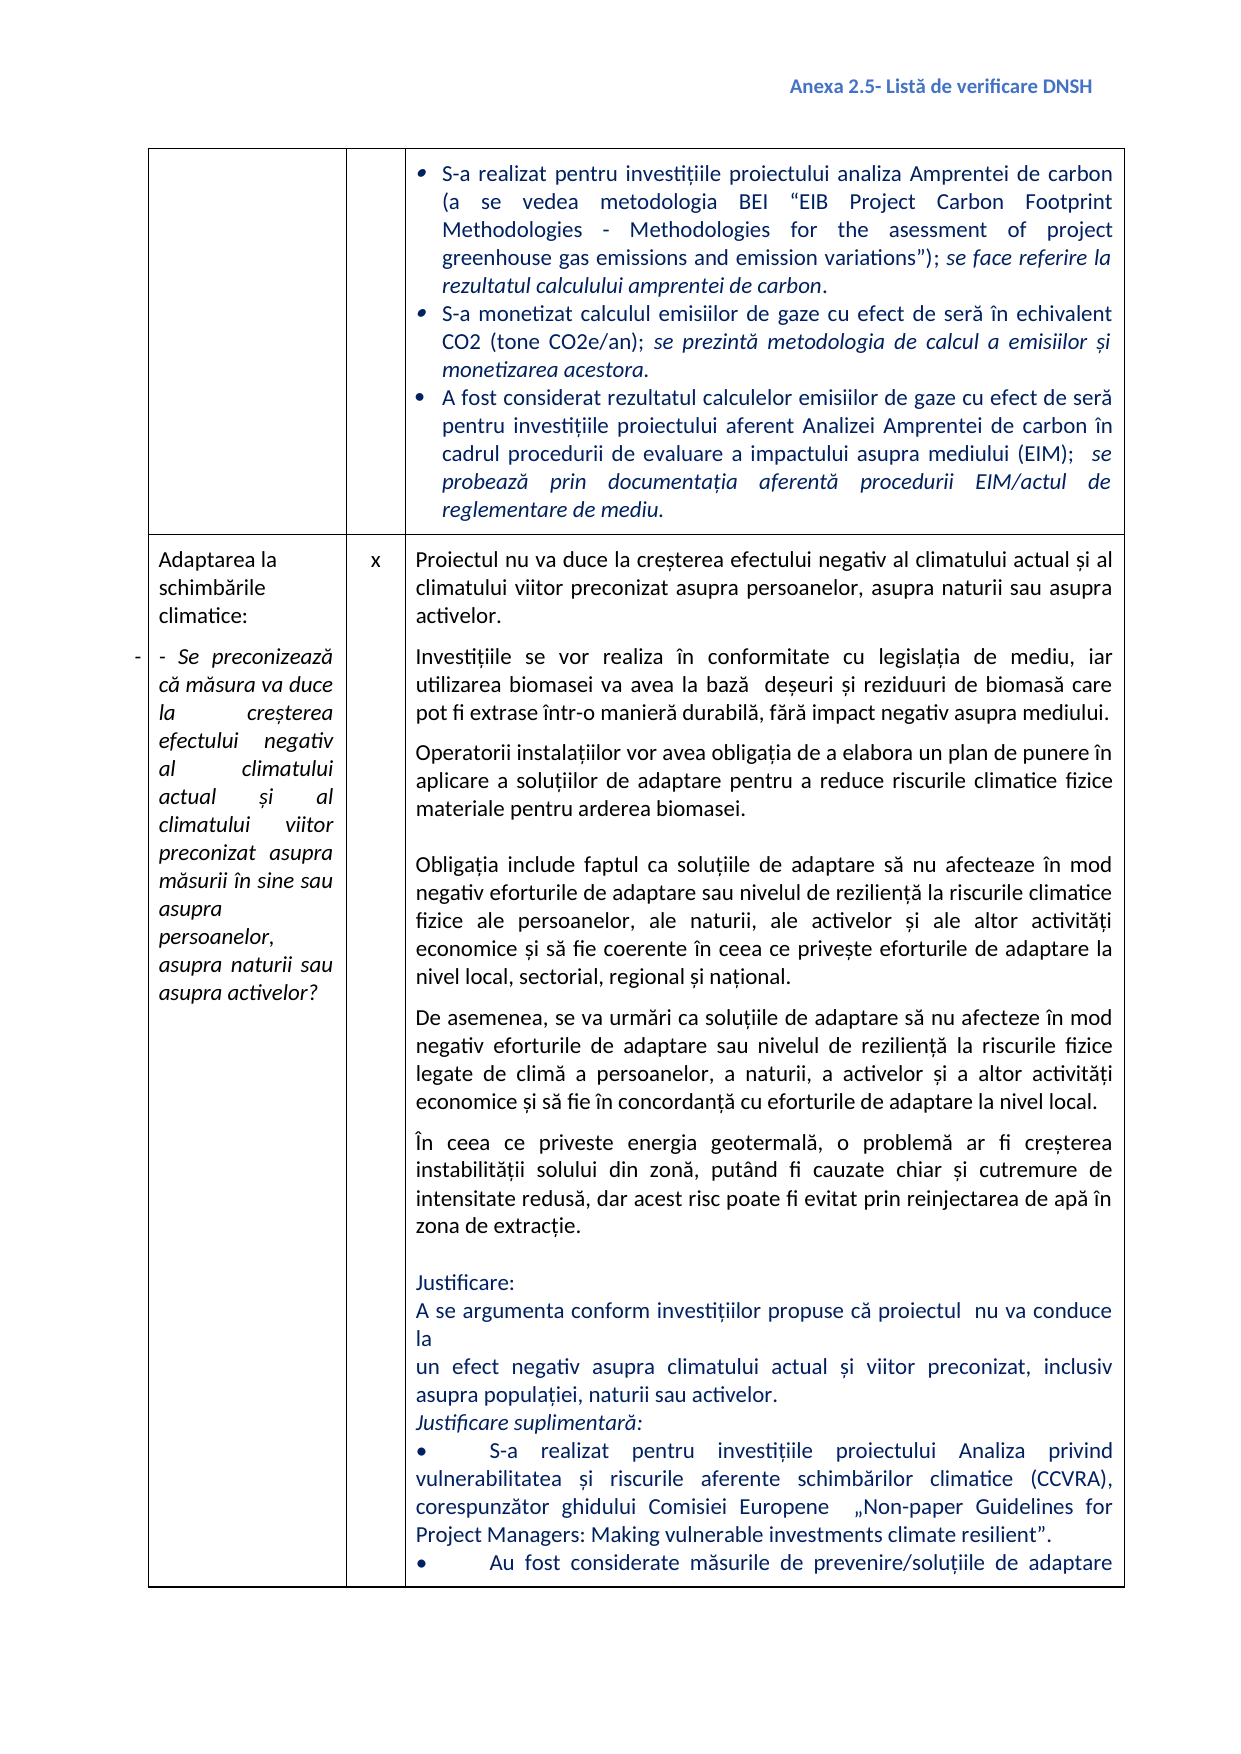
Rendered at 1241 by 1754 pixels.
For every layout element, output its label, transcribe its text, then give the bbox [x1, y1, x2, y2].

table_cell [149, 149, 346, 534]
table_cell x [347, 149, 405, 534]
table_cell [149, 535, 346, 1586]
table_cell x [347, 535, 405, 1586]
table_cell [406, 149, 1124, 534]
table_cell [406, 535, 1124, 1586]
